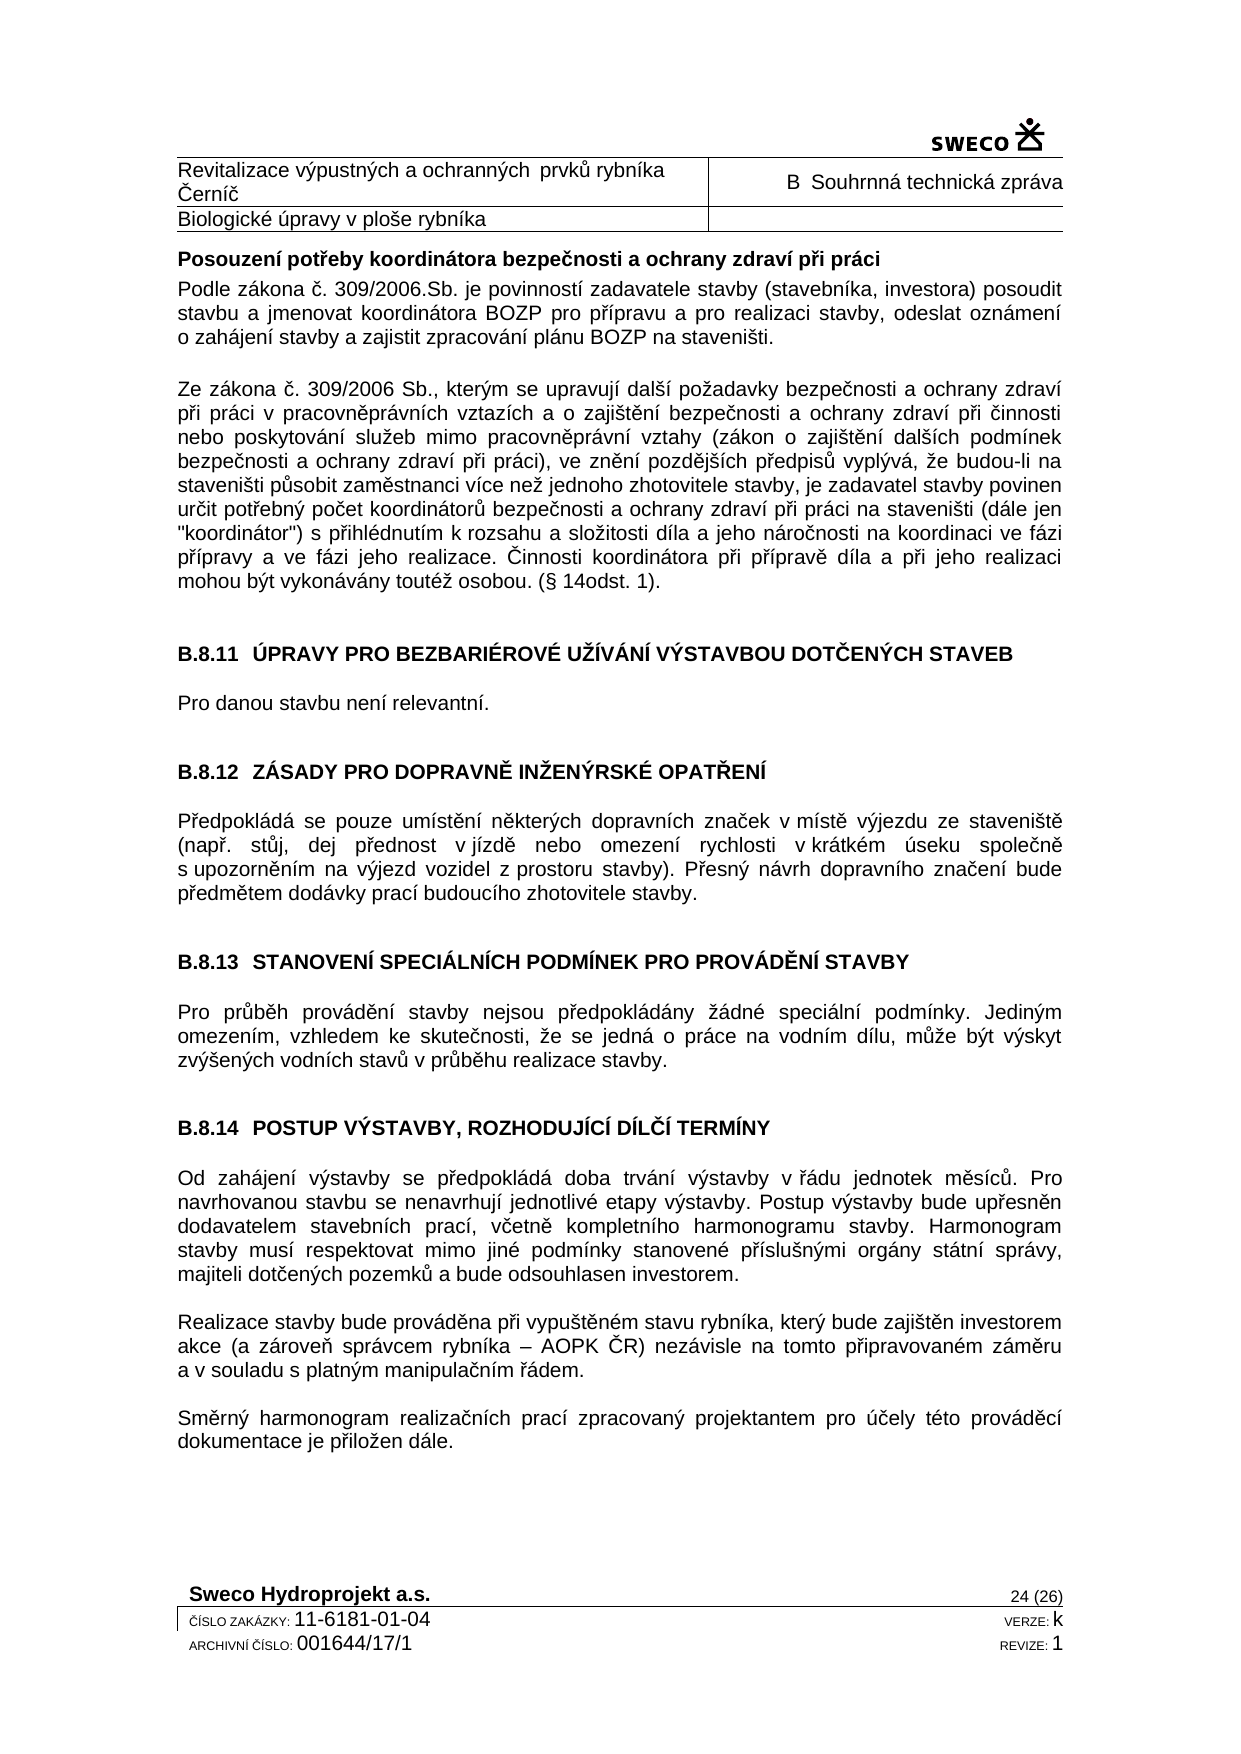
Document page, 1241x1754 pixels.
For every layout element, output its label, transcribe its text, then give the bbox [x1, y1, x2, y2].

text Ze zákona č. 309/2006 Sb., kterým se upravují další požadavky bezpečnosti a ochrany zdraví při práci v pracovněprávních vztazích a o zajištění bezpečnosti a ochrany zdraví při činnosti nebo poskytování služeb mimo pracovněprávní vztahy (zákon o zajištění dalších podmínek bezpečnosti a ochrany zdraví při práci), ve znění pozdějších předpisů vyplývá, že budou-li na staveništi působit zaměstnanci více než jednoho zhotovitele stavby, je zadavatel stavby povinen určit potřebný počet koordinátorů bezpečnosti a ochrany zdraví při práci na staveništi (dále jen "koordinátor") s přihlédnutím k rozsahu a složitosti díla a jeho náročnosti na koordinaci ve fázi přípravy a ve fázi jeho realizace. Činnosti koordinátora při přípravě díla a při jeho realizaci mohou být vykonávány toutéž osobou. (§ 14odst. 1). [177, 377, 1063, 592]
text Realizace stavby bude prováděna při vypuštěném stavu rybníka, který bude zajištěn investorem akce (a zároveň správcem rybníka – AOPK ČR) nezávisle na tomto připravovaném záměru a v souladu s platným manipulačním řádem. [177, 1309, 1063, 1381]
text Směrný harmonogram realizačních prací zpracovaný projektantem pro účely této prováděcí dokumentace je přiložen dále. [177, 1405, 1063, 1453]
subtitle Úpravy pro bezbariérové užívání výstavbou dotčených staveb [177, 641, 1063, 665]
text Podle zákona č. 309/2006.Sb. je povinností zadavatele stavby (stavebníka, investora) posoudit stavbu a jmenovat koordinátora BOZP pro přípravu a pro realizaci stavby, odeslat oznámení o zahájení stavby a zajistit zpracování plánu BOZP na staveništi. [177, 277, 1063, 349]
text Pro danou stavbu není relevantní. [177, 691, 1063, 715]
text Od zahájení výstavby se předpokládá doba trvání výstavby v řádu jednotek měsíců. Pro navrhovanou stavbu se nenavrhují jednotlivé etapy výstavby. Postup výstavby bude upřesněn dodavatelem stavebních prací, včetně kompletního harmonogramu stavby. Harmonogram stavby musí respektovat mimo jiné podmínky stanovené příslušnými orgány státní správy, majiteli dotčených pozemků a bude odsouhlasen investorem. [177, 1166, 1063, 1286]
text Posouzení potřeby koordinátora bezpečnosti a ochrany zdraví při práci [177, 247, 1063, 271]
subtitle Postup výstavby, rozhodující dílčí termíny [177, 1116, 1063, 1140]
text Pro průběh provádění stavby nejsou předpokládány žádné speciální podmínky. Jediným omezením, vzhledem ke skutečnosti, že se jedná o práce na vodním dílu, může být výskyt zvýšených vodních stavů v průběhu realizace stavby. [177, 999, 1063, 1071]
subtitle Zásady pro dopravně inženýrské opatření [177, 760, 1063, 784]
text Předpokládá se pouze umístění některých dopravních značek v místě výjezdu ze staveniště (např. stůj, dej přednost v jízdě nebo omezení rychlosti v krátkém úseku společně s upozorněním na výjezd vozidel z prostoru stavby). Přesný návrh dopravního značení bude předmětem dodávky prací budoucího zhotovitele stavby. [177, 809, 1063, 905]
subtitle Stanovení speciálních podmínek pro provádění stavby [177, 950, 1063, 974]
